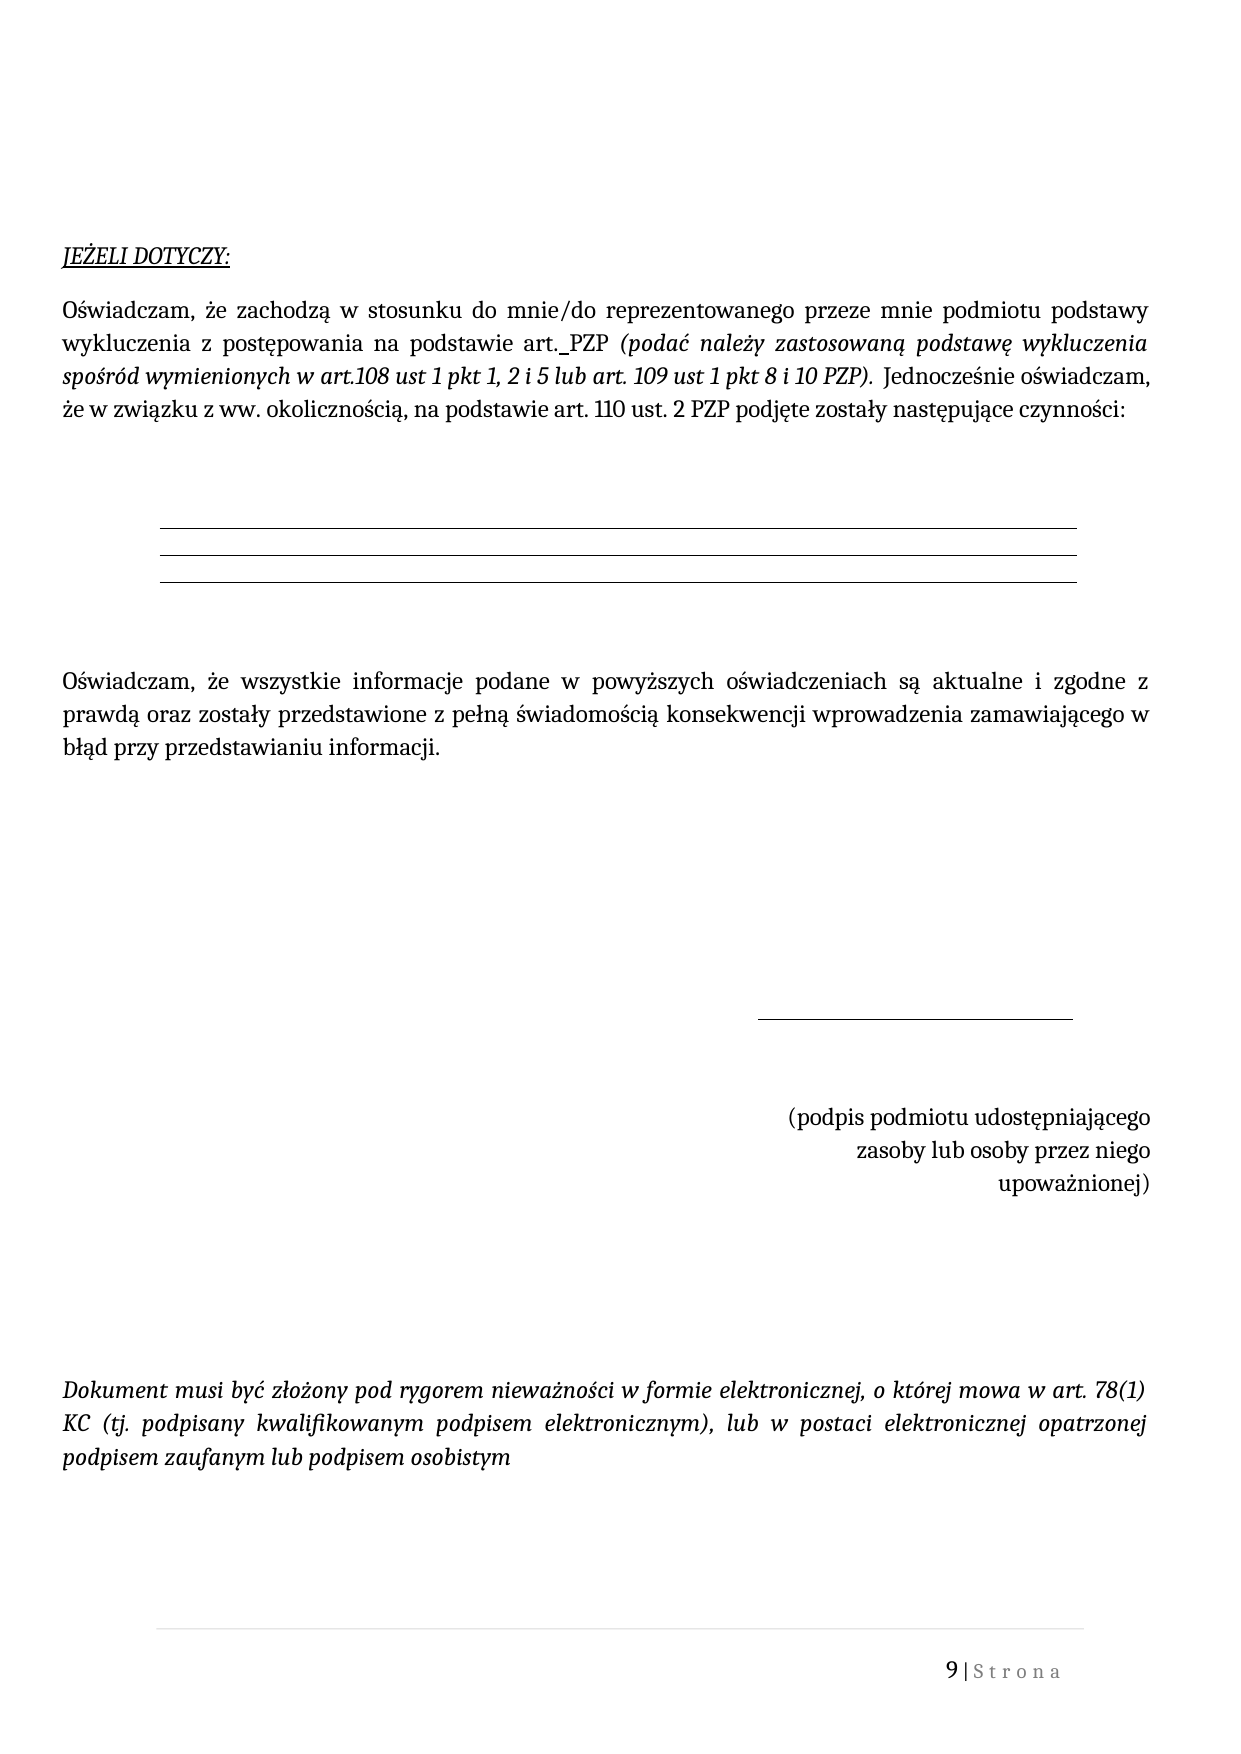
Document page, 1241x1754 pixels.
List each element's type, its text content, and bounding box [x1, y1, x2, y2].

text zasoby lub osoby przez niego [62, 1136, 1151, 1165]
text Oświadczam, że zachodzą w stosunku do mnie/do reprezentowanego przeze mnie podmiotu podstawy wykluczenia z postępowania na podstawie art. PZP (podać należy zastosowaną podstawę wykluczenia spośród wymienionych w art.108 ust 1 pkt 1, 2 i 5 lub art. 109 ust 1 pkt 8 i 10 PZP). Jednocześnie oświadczam, że w związku z ww. okolicznością, na podstawie art. 110 ust. 2 PZP podjęte zostały następujące czynności: [62, 296, 1151, 423]
text JEŻELI DOTYCZY: [62, 242, 1151, 271]
text Oświadczam, że wszystkie informacje podane w powyższych oświadczeniach są aktualne i zgodne z prawdą oraz zostały przedstawione z pełną świadomością konsekwencji wprowadzenia zamawiającego w błąd przy przedstawianiu informacji. [62, 667, 1151, 761]
text upoważnionej) [62, 1169, 1151, 1198]
text (podpis podmiotu udostępniającego [62, 1103, 1151, 1132]
text Dokument musi być złożony pod rygorem nieważności w formie elektronicznej, o której mowa w art. 78(1) KC (tj. podpisany kwalifikowanym podpisem elektronicznym), lub w postaci elektronicznej opatrzonej podpisem zaufanym lub podpisem osobistym [62, 1376, 1151, 1471]
